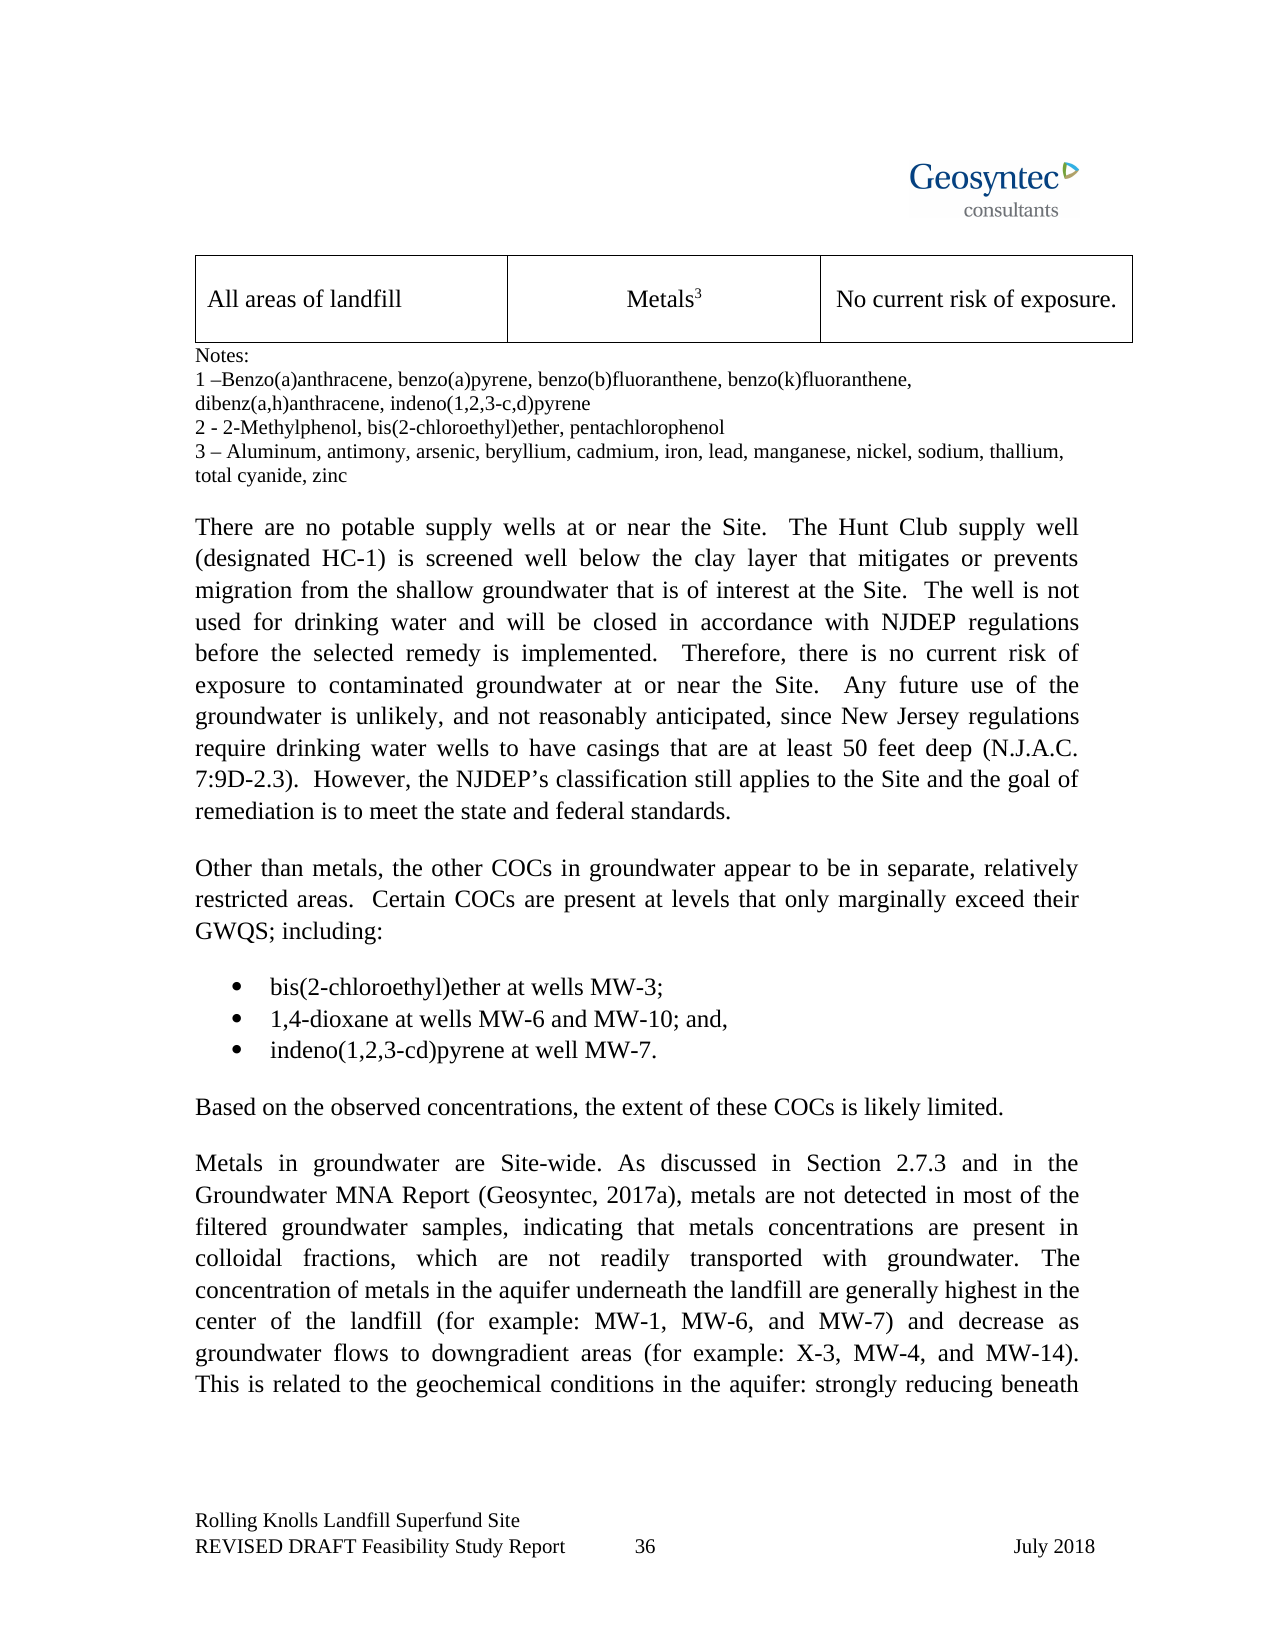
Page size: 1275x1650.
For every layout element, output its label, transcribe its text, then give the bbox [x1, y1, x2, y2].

table_cell All areas of landfill [196, 256, 507, 342]
list indeno(1,2,3-cd)pyrene at well MW-7. [232, 1035, 1080, 1064]
table_cell No current risk of exposure. [821, 256, 1132, 342]
text 2 - 2-Methylphenol, bis(2-chloroethyl)ether, pentachlorophenol [195, 415, 1080, 439]
text Other than metals, the other COCs in groundwater appear to be in separate, relatively restricted areas. Certain COCs are present at levels that only marginally exceed their GWQS; including: [195, 853, 1080, 944]
text There are no potable supply wells at or near the Site. The Hunt Club supply well (designated HC-1) is screened well below the clay layer that mitigates or prevents migration from the shallow groundwater that is of interest at the Site. The well is not used for drinking water and will be closed in accordance with NJDEP regulations before the selected remedy is implemented. Therefore, there is no current risk of exposure to contaminated groundwater at or near the Site. Any future use of the groundwater is unlikely, and not reasonably anticipated, since New Jersey regulations require drinking water wells to have casings that are at least 50 feet deep (N.J.A.C. 7:9D-2.3). However, the NJDEP’s classification still applies to the Site and the goal of remediation is to meet the state and federal standards. [195, 512, 1080, 825]
text 1 –Benzo(a)anthracene, benzo(a)pyrene, benzo(b)fluoranthene, benzo(k)fluoranthene, dibenz(a,h)anthracene, indeno(1,2,3-c,d)pyrene [195, 367, 1080, 415]
table_cell Metals3 [508, 256, 820, 342]
picture [908, 160, 1080, 218]
text 3 – Aluminum, antimony, arsenic, beryllium, cadmium, iron, lead, manganese, nickel, sodium, thallium, total cyanide, zinc [195, 439, 1080, 487]
list 1,4-dioxane at wells MW-6 and MW-10; and, [232, 1004, 1080, 1033]
text Based on the observed concentrations, the extent of these COCs is likely limited. [195, 1092, 1080, 1121]
list bis(2-chloroethyl)ether at wells MW-3; [232, 972, 1080, 1001]
text Notes: [195, 343, 1080, 367]
